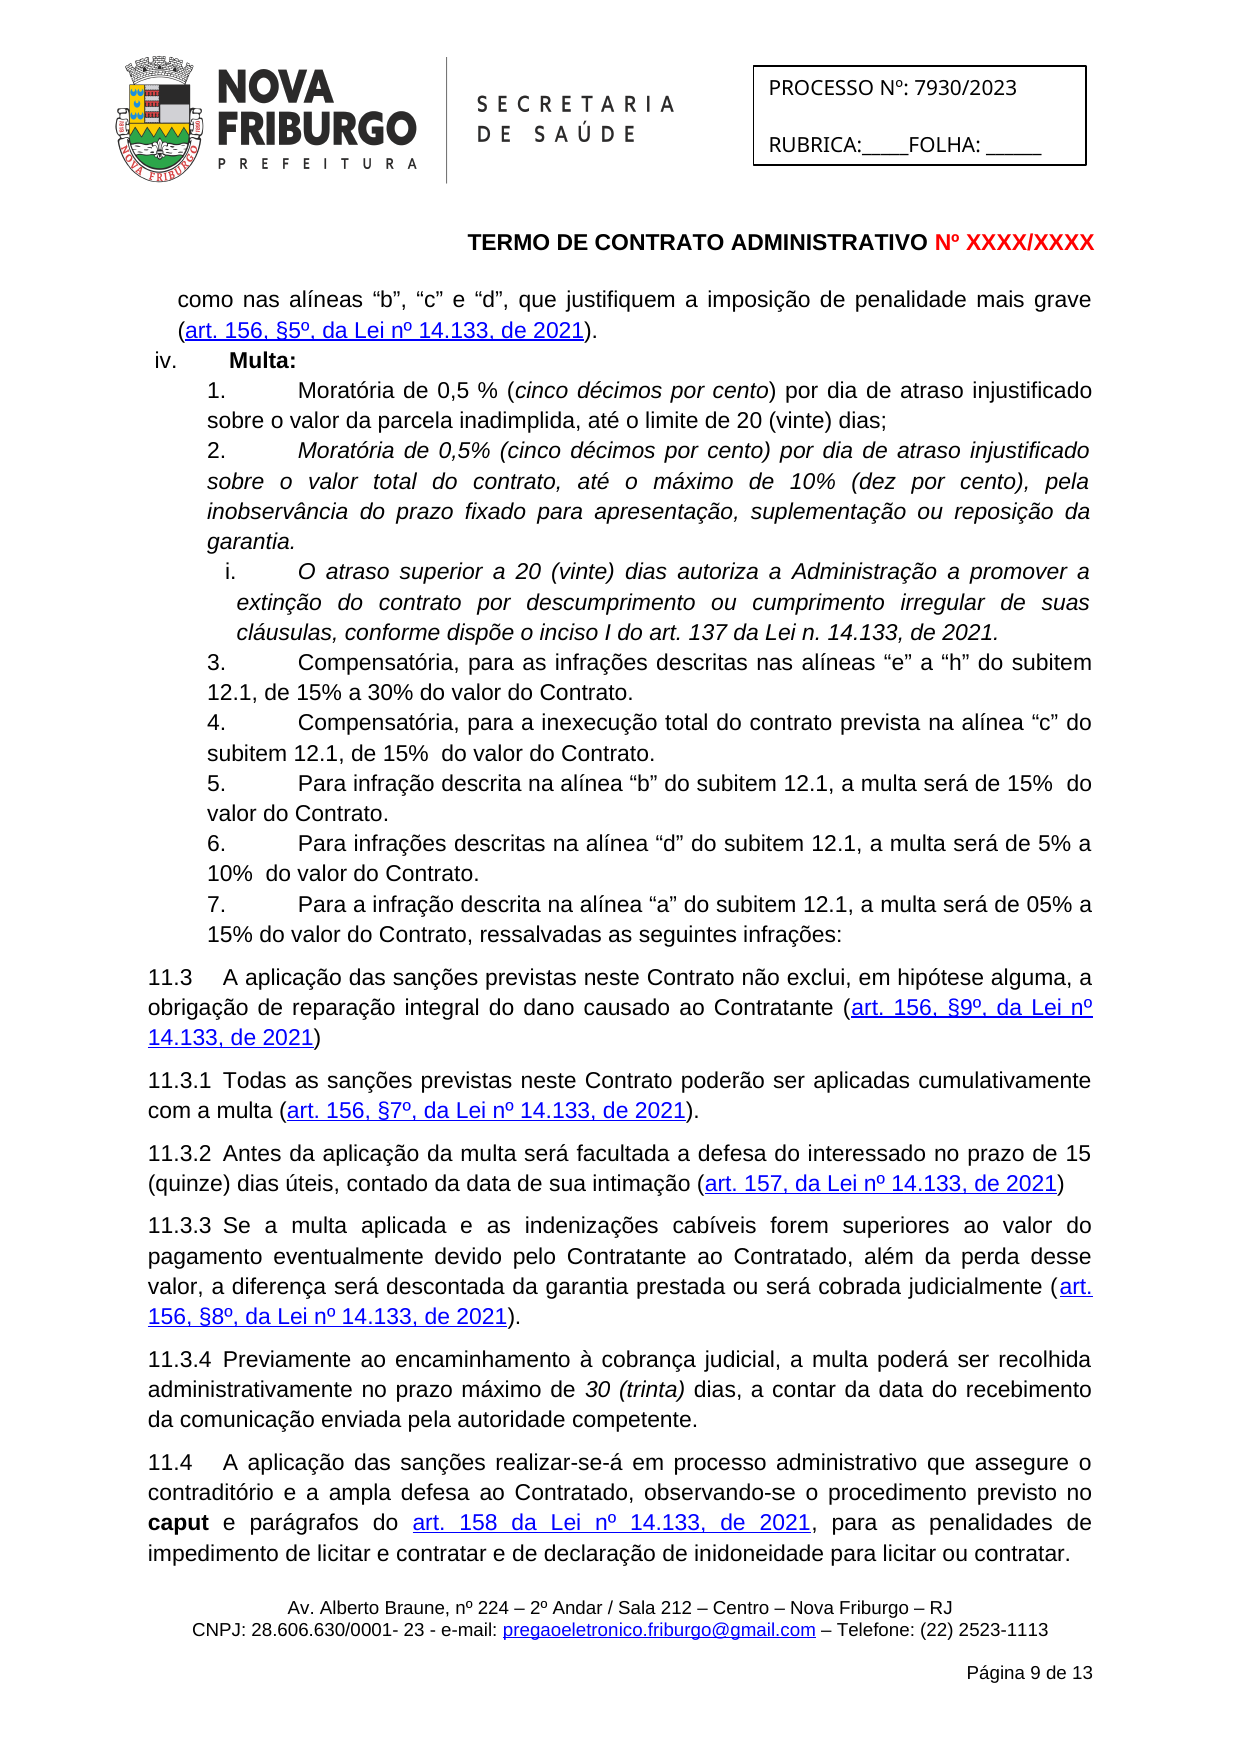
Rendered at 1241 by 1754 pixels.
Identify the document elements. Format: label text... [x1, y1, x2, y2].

list O atraso superior a 20 (vinte) dias autoriza a Administração a promover a extinção do contrato por descumprimento ou cumprimento irregular de suas cláusulas, conforme dispõe o inciso I do art. 137 da Lei n. 14.133, de 2021. [236, 558, 1092, 645]
list Para infração descrita na alínea “b” do subitem 12.1, a multa será de 15% do valor do Contrato. [207, 770, 1092, 826]
list Compensatória, para a inexecução total do contrato prevista na alínea “c” do subitem 12.1, de 15% do valor do Contrato. [207, 709, 1092, 766]
list Compensatória, para as infrações descritas nas alíneas “e” a “h” do subitem 12.1, de 15% a 30% do valor do Contrato. [207, 649, 1092, 705]
picture [103, 44, 690, 198]
list Moratória de 0,5% (cinco décimos por cento) por dia de atraso injustificado sobre o valor total do contrato, até o máximo de 10% (dez por cento), pela inobservância do prazo fixado para apresentação, suplementação ou reposição da garantia. [207, 437, 1092, 554]
list Antes da aplicação da multa será facultada a defesa do interessado no prazo de 15 (quinze) dias úteis, contado da data de sua intimação (art. 157, da Lei nº 14.133, de 2021) [148, 1139, 1092, 1196]
list Moratória de 0,5 % (cinco décimos por cento) por dia de atraso injustificado sobre o valor da parcela inadimplida, até o limite de 20 (vinte) dias; [207, 377, 1092, 433]
list A aplicação das sanções realizar-se-á em processo administrativo que assegure o contraditório e a ampla defesa ao Contratado, observando-se o procedimento previsto no caput e parágrafos do art. 158 da Lei nº 14.133, de 2021, para as penalidades de impedimento de licitar e contratar e de declaração de inidoneidade para licitar ou contratar. [148, 1449, 1092, 1566]
list A aplicação das sanções previstas neste Contrato não exclui, em hipótese alguma, a obrigação de reparação integral do dano causado ao Contratante (art. 156, §9º, da Lei nº 14.133, de 2021) [148, 963, 1092, 1050]
list Para a infração descrita na alínea “a” do subitem 12.1, a multa será de 05% a 15% do valor do Contrato, ressalvadas as seguintes infrações: [207, 891, 1092, 947]
list Multa: [177, 347, 1092, 373]
list Para infrações descritas na alínea “d” do subitem 12.1, a multa será de 5% a 10% do valor do Contrato. [207, 830, 1092, 887]
list Se a multa aplicada e as indenizações cabíveis forem superiores ao valor do pagamento eventualmente devido pelo Contratante ao Contratado, além da perda desse valor, a diferença será descontada da garantia prestada ou será cobrada judicialmente (art. 156, §8º, da Lei nº 14.133, de 2021). [148, 1212, 1092, 1329]
list Todas as sanções previstas neste Contrato poderão ser aplicadas cumulativamente com a multa (art. 156, §7º, da Lei nº 14.133, de 2021). [148, 1067, 1092, 1123]
list Previamente ao encaminhamento à cobrança judicial, a multa poderá ser recolhida administrativamente no prazo máximo de 30 (trinta) dias, a contar da data do recebimento da comunicação enviada pela autoridade competente. [148, 1346, 1092, 1432]
